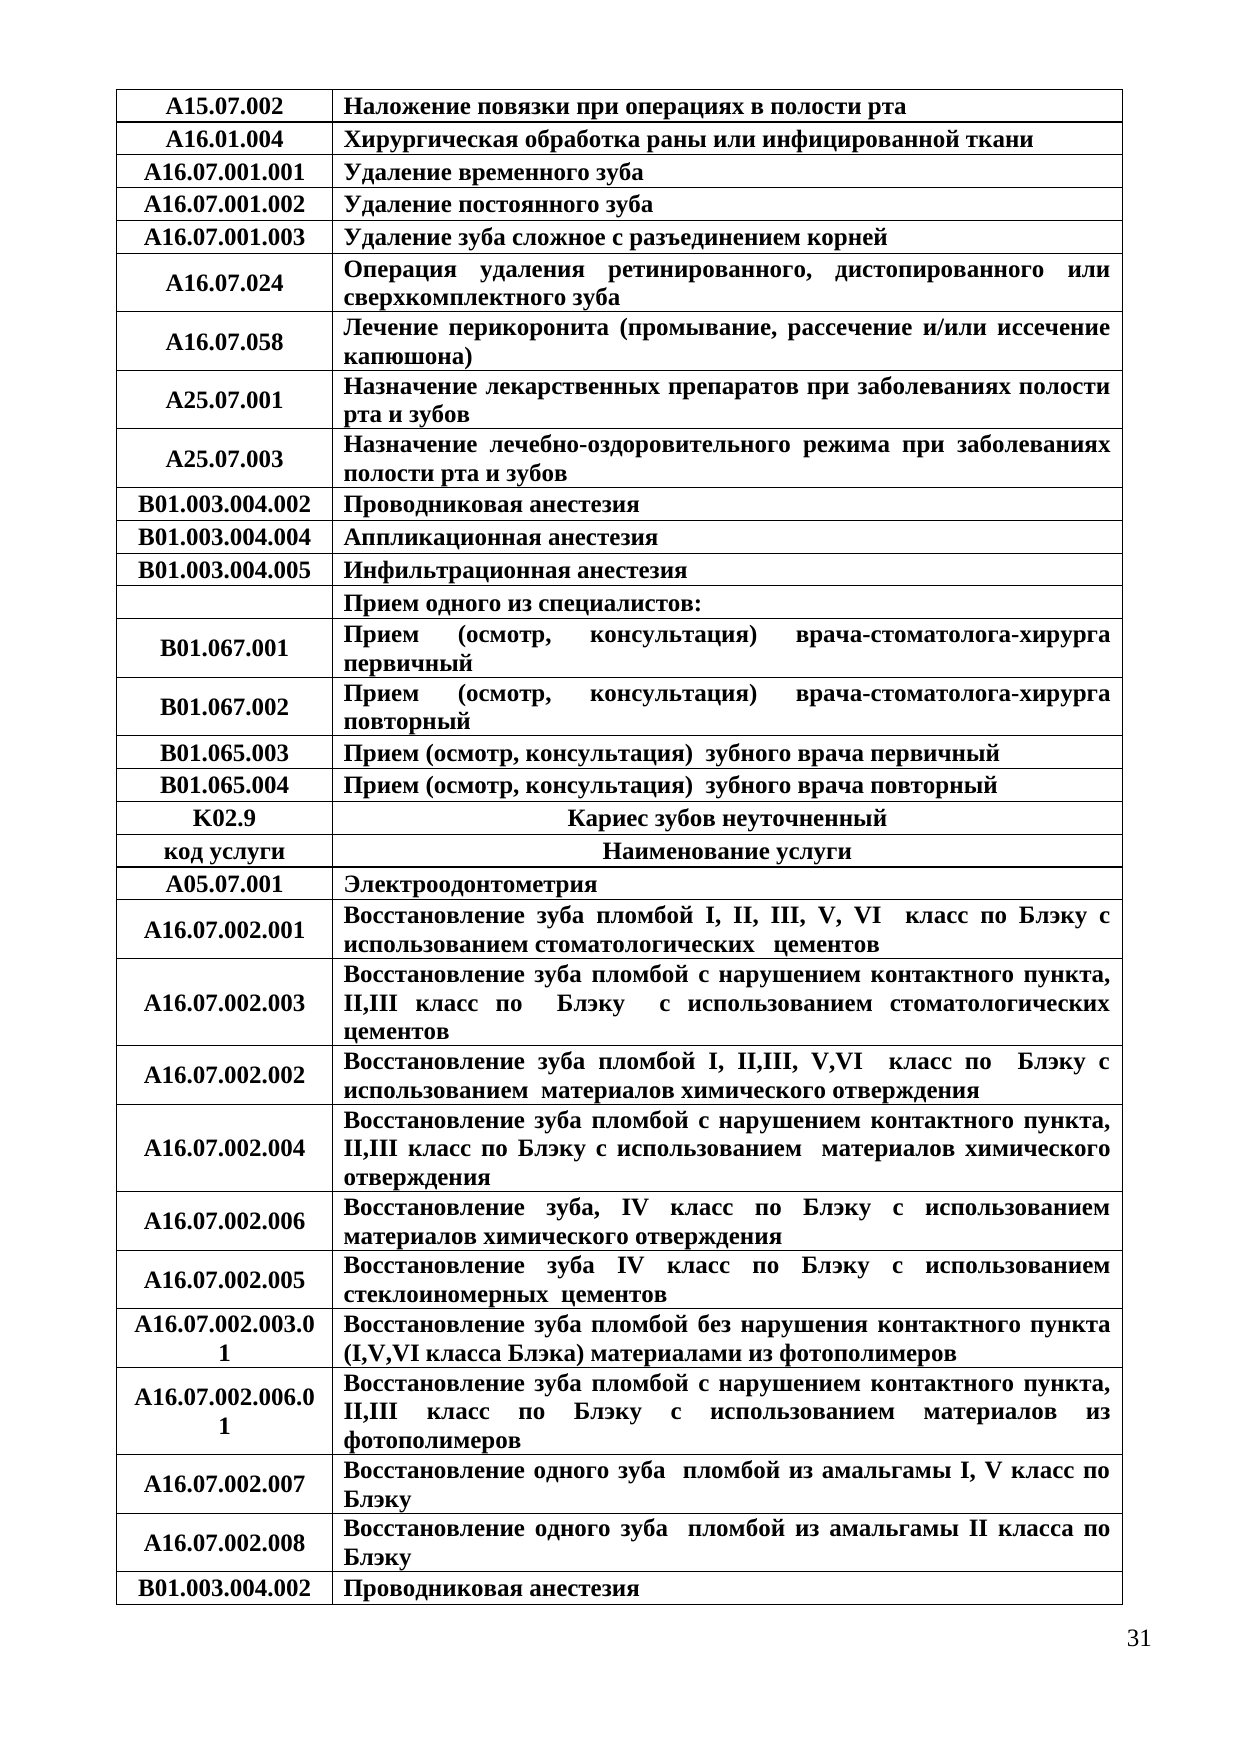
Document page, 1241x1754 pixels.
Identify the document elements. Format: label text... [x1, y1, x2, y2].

table_cell B01.065.003 [117, 736, 332, 768]
table_cell Восстановление зуба пломбой без нарушения контактного пункта (I,V,VI класса Блэка) материалами из фотополимеров [333, 1309, 1122, 1367]
table_cell A25.07.001 [117, 371, 332, 428]
table_cell Проводниковая анестезия [333, 488, 1122, 520]
table_cell K02.9 [117, 802, 332, 834]
table_cell A16.07.024 [117, 254, 332, 311]
table_cell код услуги [117, 835, 332, 866]
table_cell Наложение повязки при операциях в полости рта [333, 90, 1122, 121]
table_cell Восстановление зуба пломбой I, II,III, V,VI класс по Блэку с использованием материалов химического отверждения [333, 1046, 1122, 1104]
table_cell Прием (осмотр, консультация) зубного врача повторный [333, 769, 1122, 801]
table_cell B01.003.004.002 [117, 488, 332, 520]
table_cell Прием одного из специалистов: [333, 586, 1122, 618]
table_cell Удаление временного зуба [333, 155, 1122, 187]
table_cell Восстановление зуба пломбой I, II, III, V, VI класс по Блэку с использованием стоматологических цементов [333, 900, 1122, 958]
table_cell A16.07.002.007 [117, 1455, 332, 1512]
table_cell Восстановление зуба пломбой с нарушением контактного пункта, II,III класс по Блэку с использованием стоматологических цементов [333, 959, 1122, 1045]
table_cell Удаление постоянного зуба [333, 188, 1122, 220]
table_cell Прием (осмотр, консультация) врача-стоматолога-хирурга повторный [333, 678, 1122, 735]
table_cell A16.07.058 [117, 312, 332, 370]
table_cell Прием (осмотр, консультация) зубного врача первичный [333, 736, 1122, 768]
table_cell Назначение лекарственных препаратов при заболеваниях полости рта и зубов [333, 371, 1122, 428]
table_cell A16.07.002.006 [117, 1192, 332, 1249]
table_cell B01.067.002 [117, 678, 332, 735]
table_cell Восстановление одного зуба пломбой из амальгамы II класса по Блэку [333, 1514, 1122, 1571]
table_cell A16.07.002.002 [117, 1046, 332, 1104]
table_cell Прием (осмотр, консультация) врача-стоматолога-хирурга первичный [333, 619, 1122, 677]
table_cell Аппликационная анестезия [333, 521, 1122, 552]
table_cell Назначение лечебно-оздоровительного режима при заболеваниях полости рта и зубов [333, 429, 1122, 487]
table_cell A05.07.001 [117, 868, 332, 899]
table_cell A16.07.002.004 [117, 1105, 332, 1191]
table_cell B01.067.001 [117, 619, 332, 677]
table_cell A16.07.002.005 [117, 1251, 332, 1308]
table_cell Восстановление одного зуба пломбой из амальгамы I, V класс по Блэку [333, 1455, 1122, 1512]
table_cell Восстановление зуба пломбой с нарушением контактного пункта, II,III класс по Блэку с использованием материалов химического отверждения [333, 1105, 1122, 1191]
table_cell B01.003.004.002 [117, 1572, 332, 1604]
table_cell Наименование услуги [333, 835, 1122, 866]
table_cell B01.065.004 [117, 769, 332, 801]
table_cell Удаление зуба сложное с разъединением корней [333, 221, 1122, 253]
table_cell [117, 586, 332, 618]
table_cell A16.07.001.003 [117, 221, 332, 253]
table_cell A16.07.002.001 [117, 900, 332, 958]
table_cell Хирургическая обработка раны или инфицированной ткани [333, 123, 1122, 154]
table_cell Восстановление зуба IV класс по Блэку с использованием стеклоиномерных цементов [333, 1251, 1122, 1308]
table_cell Электроодонтометрия [333, 868, 1122, 899]
table_cell Восстановление зуба пломбой с нарушением контактного пункта, II,III класс по Блэку с использованием материалов из фотополимеров [333, 1368, 1122, 1454]
table_cell Восстановление зуба, IV класс по Блэку с использованием материалов химического отверждения [333, 1192, 1122, 1249]
table_cell A16.01.004 [117, 123, 332, 154]
table_cell A16.07.001.001 [117, 155, 332, 187]
table_cell Операция удаления ретинированного, дистопированного или сверхкомплектного зуба [333, 254, 1122, 311]
table_cell Проводниковая анестезия [333, 1572, 1122, 1604]
table_cell B01.003.004.004 [117, 521, 332, 552]
table_cell Инфильтрационная анестезия [333, 554, 1122, 585]
table_cell A16.07.001.002 [117, 188, 332, 220]
table_cell A16.07.002.006.01 [117, 1368, 332, 1454]
table_cell A16.07.002.008 [117, 1514, 332, 1571]
table_cell A16.07.002.003.01 [117, 1309, 332, 1367]
table_cell Лечение перикоронита (промывание, рассечение и/или иссечение капюшона) [333, 312, 1122, 370]
table_cell A15.07.002 [117, 90, 332, 121]
table_cell A25.07.003 [117, 429, 332, 487]
table_cell B01.003.004.005 [117, 554, 332, 585]
table_cell A16.07.002.003 [117, 959, 332, 1045]
table_cell Кариес зубов неуточненный [333, 802, 1122, 834]
